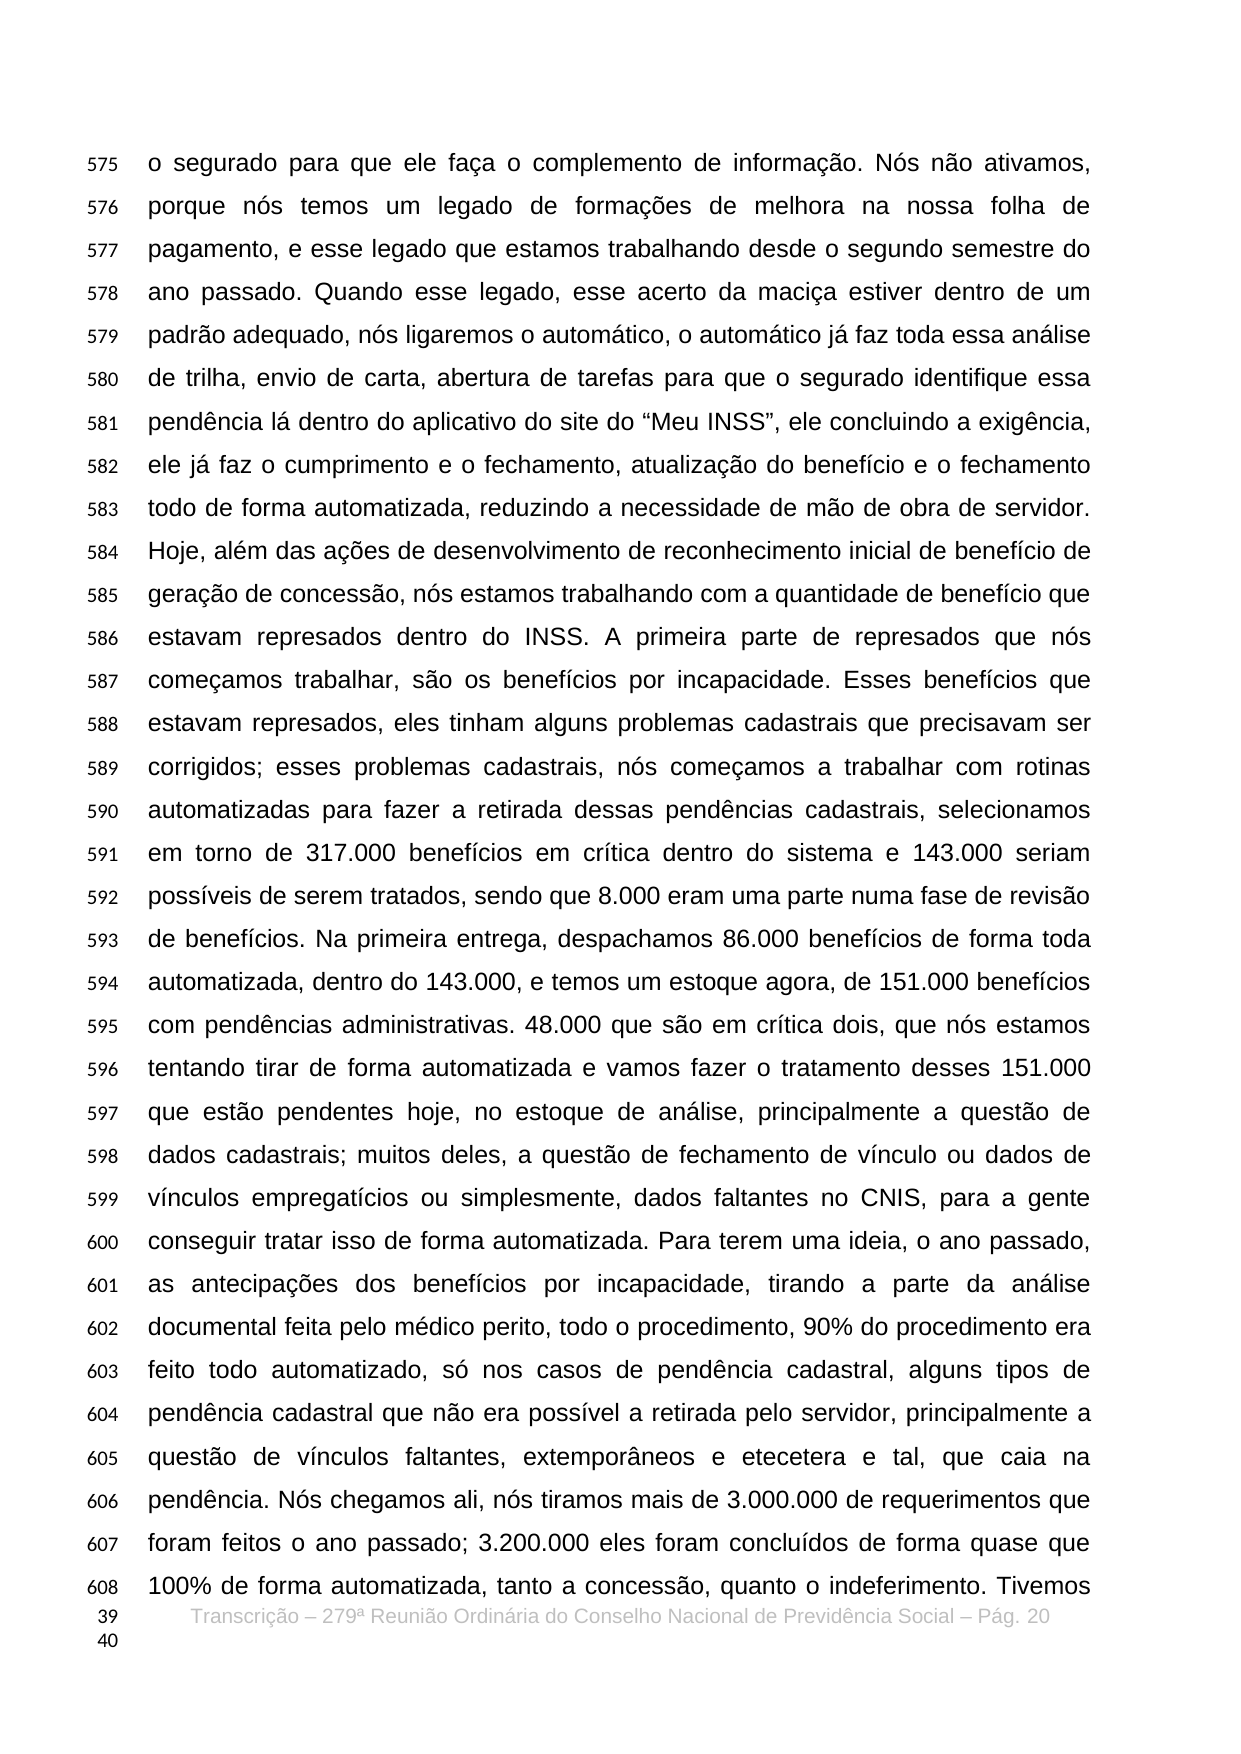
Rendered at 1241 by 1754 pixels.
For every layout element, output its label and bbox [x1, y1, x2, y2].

text [148, 148, 1092, 1599]
